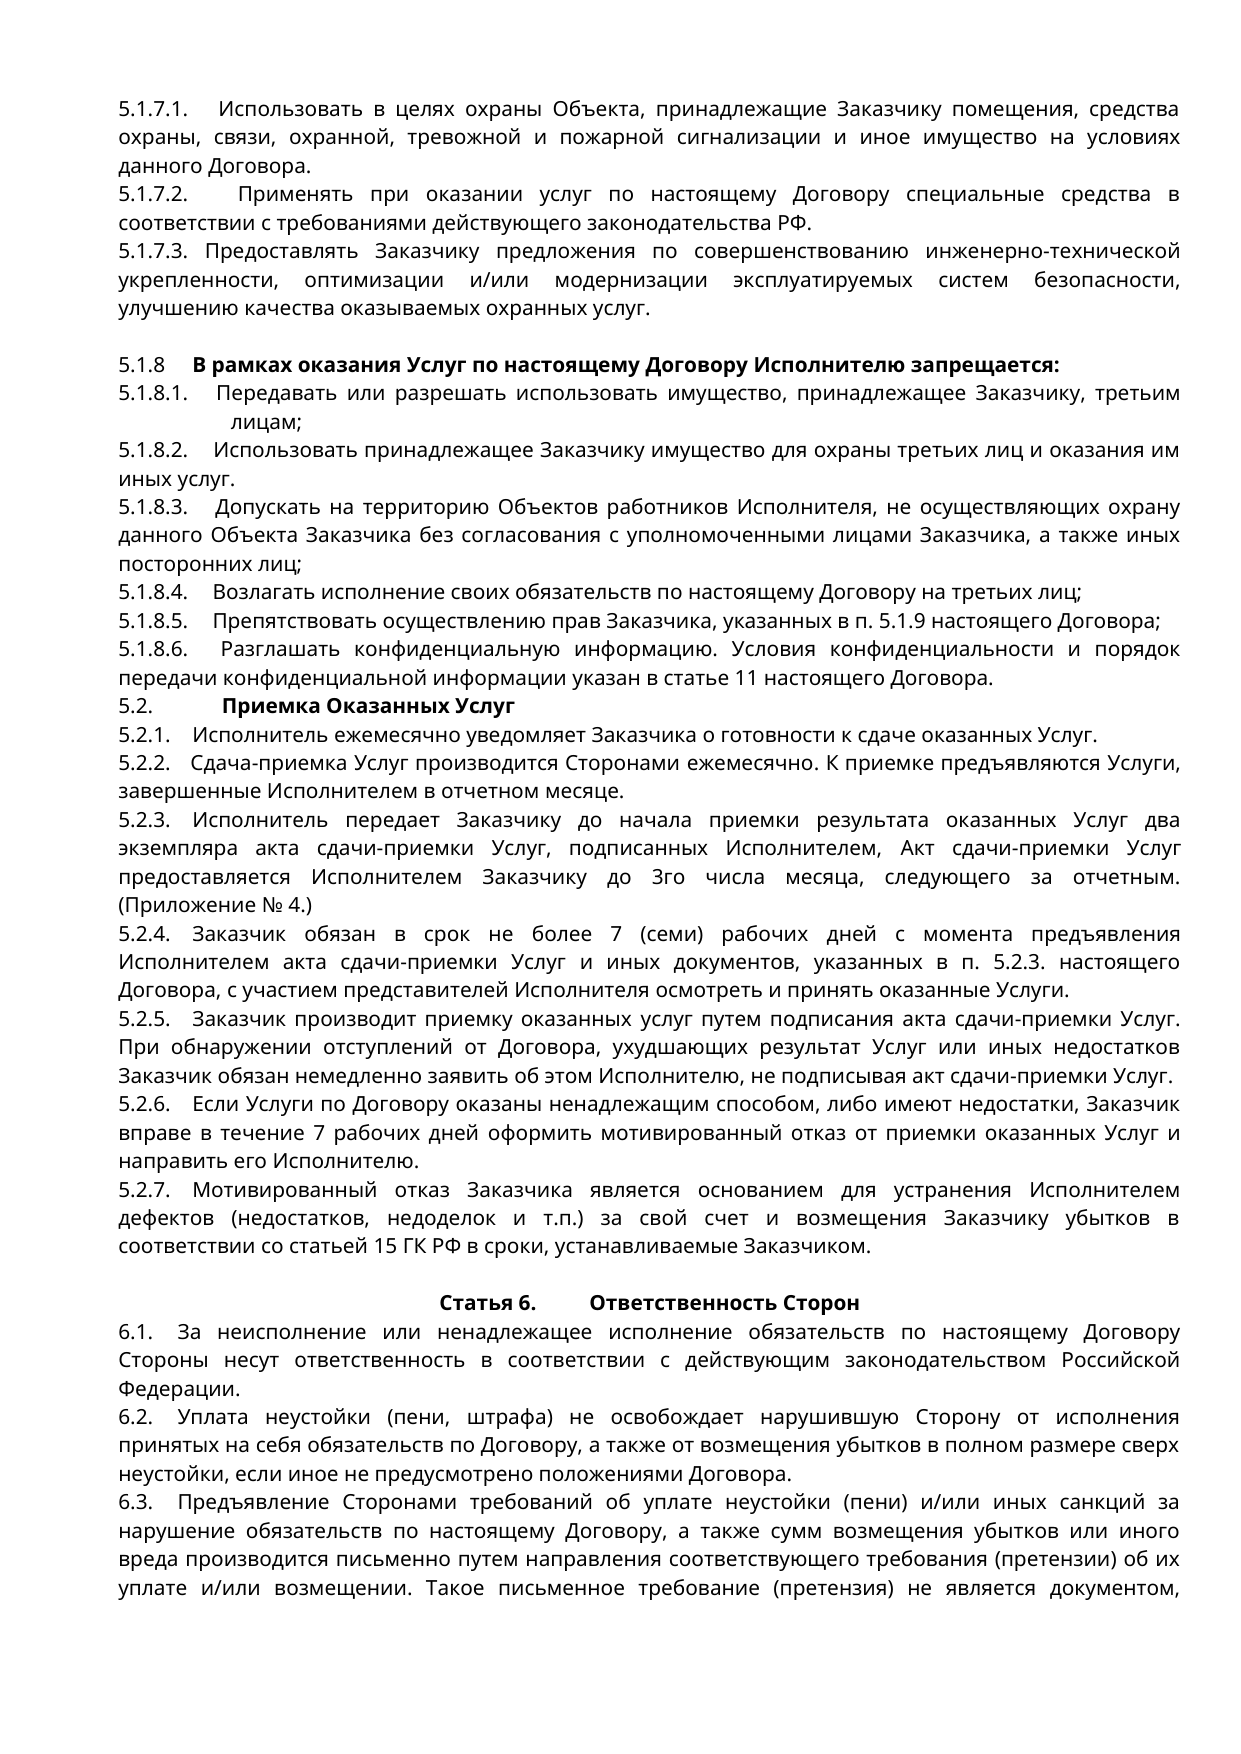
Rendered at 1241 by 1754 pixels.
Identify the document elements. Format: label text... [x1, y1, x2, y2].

list Заказчик обязан в срок не более 7 (семи) рабочих дней с момента предъявления Исполнителем акта сдачи-приемки Услуг и иных документов, указанных в п. 5.2.3. настоящего Договора, с участием представителей Исполнителя осмотреть и принять оказанные Услуги. [118, 919, 1181, 1004]
list Допускать на территорию Объектов работников Исполнителя, не осуществляющих охрану данного Объекта Заказчика без согласования с уполномоченными лицами Заказчика, а также иных посторонних лиц; [118, 492, 1181, 577]
list В рамках оказания Услуг по настоящему Договору Исполнителю запрещается: [118, 350, 1181, 378]
text 5.1.7.3. Предоставлять Заказчику предложения по совершенствованию инженерно-технической укрепленности, оптимизации и/или модернизации эксплуатируемых систем безопасности, улучшению качества оказываемых охранных услуг. [118, 236, 1181, 322]
subtitle Ответственность Сторон [118, 1288, 1181, 1317]
list Препятствовать осуществлению прав Заказчика, указанных в п. 5.1.9 настоящего Договора; [118, 606, 1181, 634]
list Исполнитель передает Заказчику до начала приемки результата оказанных Услуг два экземпляра акта сдачи-приемки Услуг, подписанных Исполнителем, Акт сдачи-приемки Услуг предоставляется Исполнителем Заказчику до 3го числа месяца, следующего за отчетным. (Приложение № 4.) [118, 805, 1181, 919]
list Заказчик производит приемку оказанных услуг путем подписания акта сдачи-приемки Услуг. При обнаружении отступлений от Договора, ухудшающих результат Услуг или иных недостатков Заказчик обязан немедленно заявить об этом Исполнителю, не подписывая акт сдачи-приемки Услуг. [118, 1004, 1181, 1089]
list Уплата неустойки (пени, штрафа) не освобождает нарушившую Сторону от исполнения принятых на себя обязательств по Договору, а также от возмещения убытков в полном размере сверх неустойки, если иное не предусмотрено положениями Договора. [118, 1402, 1181, 1487]
list Передавать или разрешать использовать имущество, принадлежащее Заказчику, третьим лицам; [118, 378, 1181, 435]
list За неисполнение или ненадлежащее исполнение обязательств по настоящему Договору Стороны несут ответственность в соответствии с действующим законодательством Российской Федерации. [118, 1317, 1181, 1402]
list Приемка Оказанных Услуг [118, 691, 1181, 720]
list Исполнитель ежемесячно уведомляет Заказчика о готовности к сдаче оказанных Услуг. [118, 720, 1181, 748]
text 5.1.7.2. Применять при оказании услуг по настоящему Договору специальные средства в соответствии с требованиями действующего законодательства РФ. [118, 179, 1181, 236]
list Если Услуги по Договору оказаны ненадлежащим способом, либо имеют недостатки, Заказчик вправе в течение 7 рабочих дней оформить мотивированный отказ от приемки оказанных Услуг и направить его Исполнителю. [118, 1089, 1181, 1175]
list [118, 1487, 1181, 1601]
list Использовать принадлежащее Заказчику имущество для охраны третьих лиц и оказания им иных услуг. [118, 435, 1181, 492]
text 5.1.7.1. Использовать в целях охраны Объекта, принадлежащие Заказчику помещения, средства охраны, связи, охранной, тревожной и пожарной сигнализации и иное имущество на условиях данного Договора. [118, 94, 1181, 179]
list Возлагать исполнение своих обязательств по настоящему Договору на третьих лиц; [118, 577, 1181, 606]
list Сдача-приемка Услуг производится Сторонами ежемесячно. К приемке предъявляются Услуги, завершенные Исполнителем в отчетном месяце. [118, 748, 1181, 805]
list Мотивированный отказ Заказчика является основанием для устранения Исполнителем дефектов (недостатков, недоделок и т.п.) за свой счет и возмещения Заказчику убытков в соответствии со статьей 15 ГК РФ в сроки, устанавливаемые Заказчиком. [118, 1175, 1181, 1260]
list Разглашать конфиденциальную информацию. Условия конфиденциальности и порядок передачи конфиденциальной информации указан в статье 11 настоящего Договора. [118, 634, 1181, 691]
